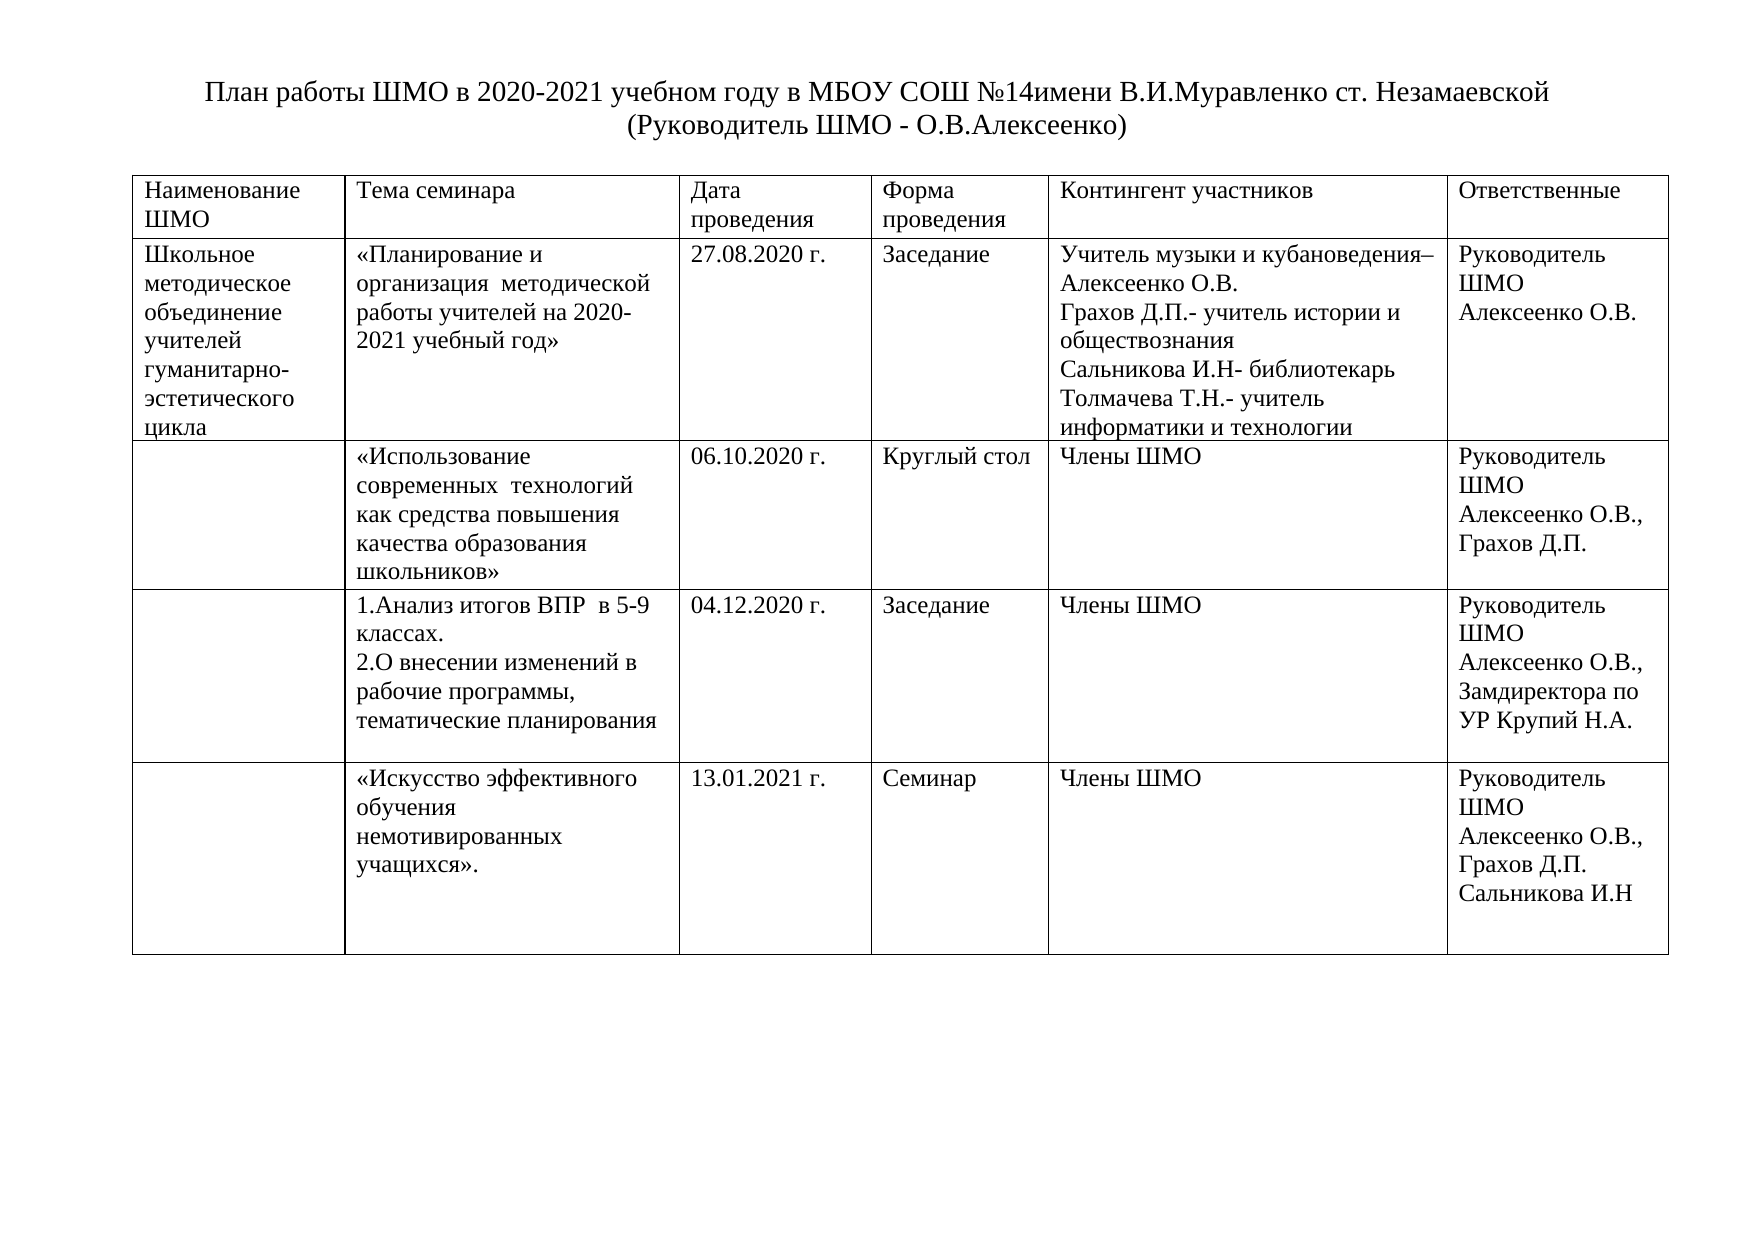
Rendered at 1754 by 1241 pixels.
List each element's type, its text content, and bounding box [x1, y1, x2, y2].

table_header Тема семинара [346, 176, 679, 238]
table_cell Руководитель ШМО Алексеенко О.В., Замдиректора по УР Крупий Н.А. [1448, 590, 1668, 762]
table_header Контингент участников [1049, 176, 1447, 238]
table_cell Члены ШМО [1049, 441, 1447, 589]
table_cell 13.01.2021 г. [680, 763, 871, 954]
table_cell «Искусство эффективного обучения немотивированных учащихся». [346, 763, 679, 954]
table_header Форма проведения [872, 176, 1048, 238]
table_cell 06.10.2020 г. [680, 441, 871, 589]
table_cell «Планирование и организация методической работы учителей на 2020-2021 учебный год» [346, 239, 679, 440]
text План работы ШМО в 2020-2021 учебном году в МБОУ СОШ №14имени В.И.Муравленко ст. Незамаевской (Руководитель ШМО - О.В.Алексеенко) [118, 74, 1636, 141]
table_cell [133, 441, 344, 589]
table_cell Круглый стол [872, 441, 1048, 589]
table_cell Заседание [872, 239, 1048, 440]
table_cell «Использование современных технологий как средства повышения качества образования школьников» [346, 441, 679, 589]
table_header Дата проведения [680, 176, 871, 238]
table_cell Руководитель ШМО Алексеенко О.В., Грахов Д.П. [1448, 441, 1668, 589]
table_cell Учитель музыки и кубановедения–Алексеенко О.В. Грахов Д.П.- учитель истории и обществознания Сальникова И.Н- библиотекарь Толмачева Т.Н.- учитель информатики и технологии [1049, 239, 1447, 440]
table_cell [133, 590, 344, 762]
table_cell Члены ШМО [1049, 763, 1447, 954]
table_cell Руководитель ШМО Алексеенко О.В. [1448, 239, 1668, 440]
table_header Наименование ШМО [133, 176, 344, 238]
table_cell Члены ШМО [1049, 590, 1447, 762]
table_cell Руководитель ШМО Алексеенко О.В., Грахов Д.П. Сальникова И.Н [1448, 763, 1668, 954]
table_cell Семинар [872, 763, 1048, 954]
table_cell 1.Анализ итогов ВПР в 5-9 классах. 2.О внесении изменений в рабочие программы, тематические планирования [346, 590, 679, 762]
table_cell 04.12.2020 г. [680, 590, 871, 762]
table_header Ответственные [1448, 176, 1668, 238]
table_cell [133, 763, 344, 954]
table_cell Школьное методическое объединение учителей гуманитарно-эстетического цикла [133, 239, 344, 440]
table_cell 27.08.2020 г. [680, 239, 871, 440]
table_cell Заседание [872, 590, 1048, 762]
